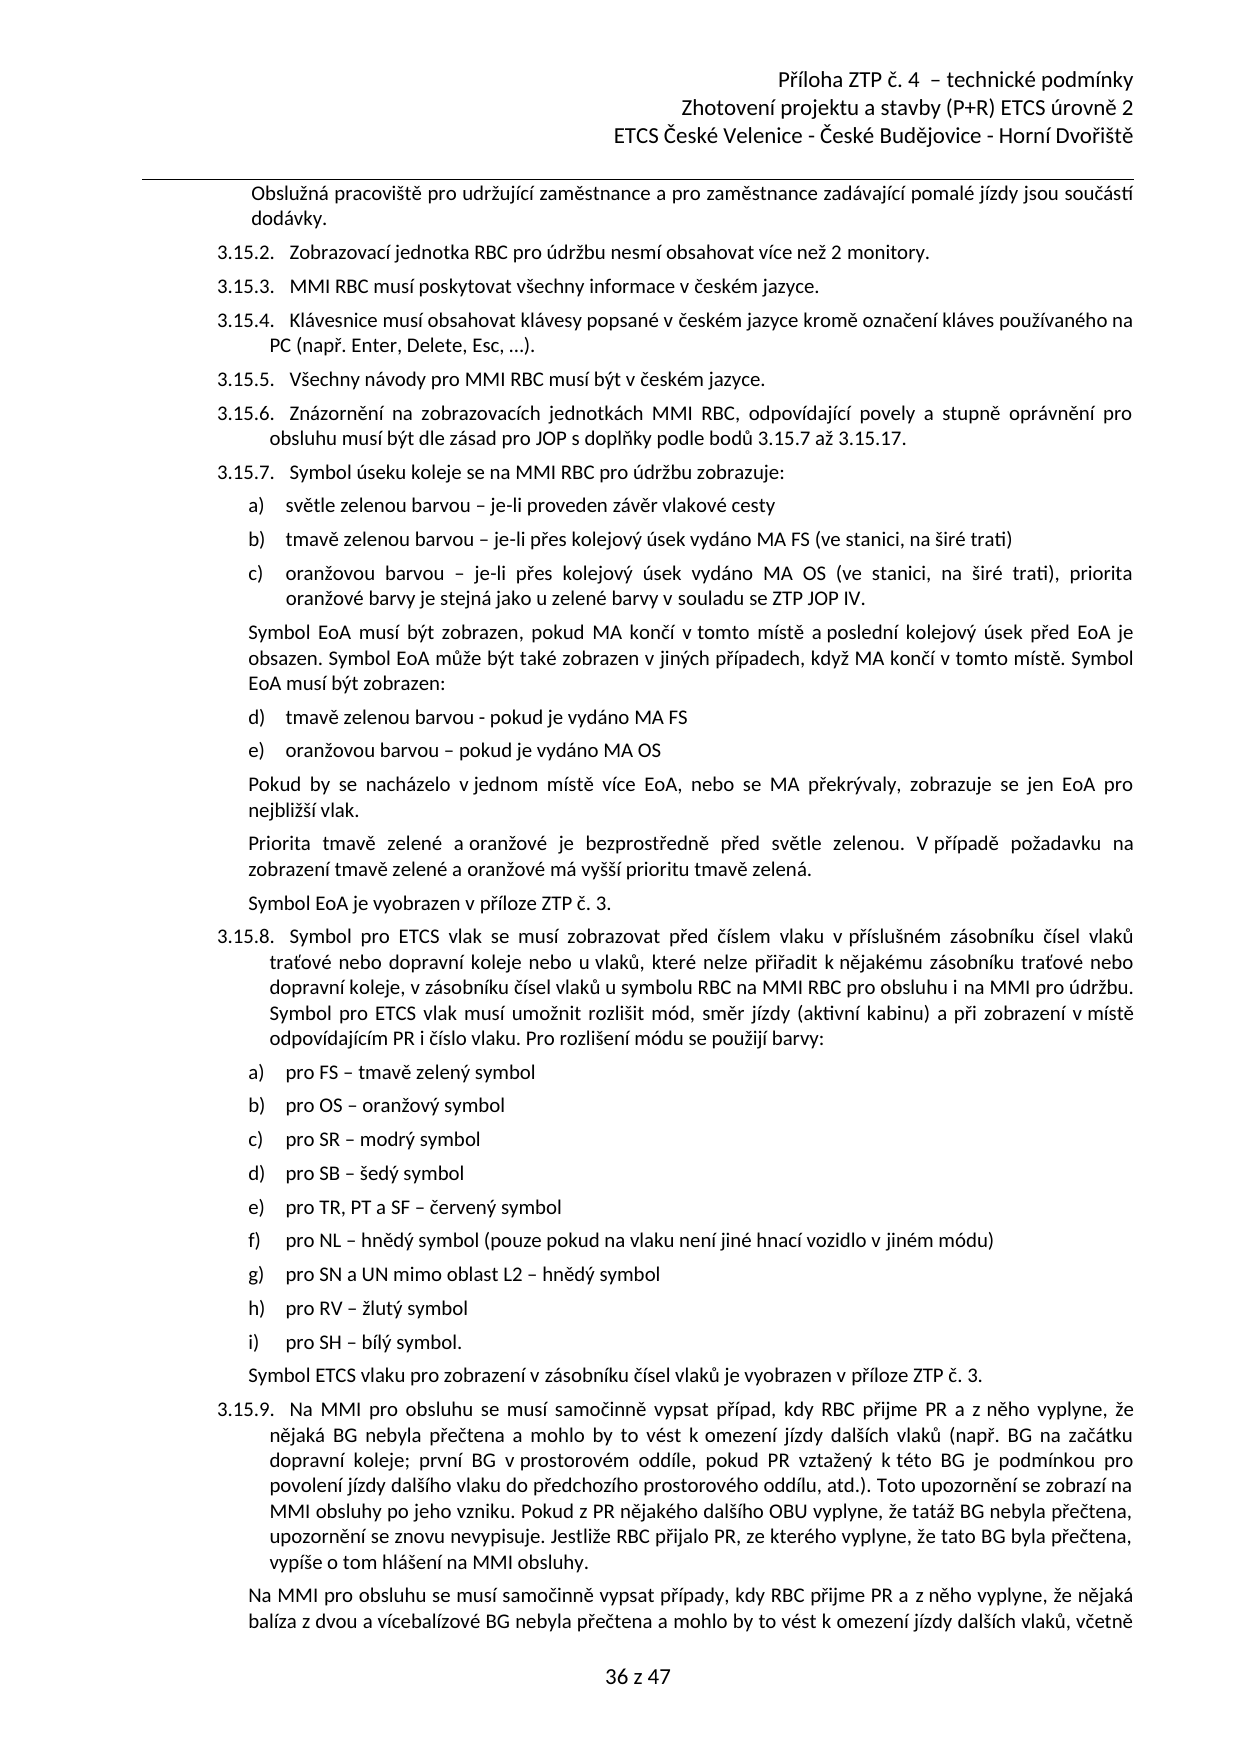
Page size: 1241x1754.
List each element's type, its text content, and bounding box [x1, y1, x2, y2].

text pro OS – oranžový symbol [248, 1093, 1134, 1118]
text Na MMI pro obsluhu se musí samočinně vypsat případ, kdy RBC přijme PR a z něho vyplyne, že nějaká BG nebyla přečtena a mohlo by to vést k omezení jízdy dalších vlaků (např. BG na začátku dopravní koleje; první BG v prostorovém oddíle, pokud PR vztažený k této BG je podmínkou pro povolení jízdy dalšího vlaku do předchozího prostorového oddílu, atd.). Toto upozornění se zobrazí na MMI obsluhy po jeho vzniku. Pokud z PR nějakého dalšího OBU vyplyne, že tatáž BG nebyla přečtena, upozornění se znovu nevypisuje. Jestliže RBC přijalo PR, ze kterého vyplyne, že tato BG byla přečtena, vypíše o tom hlášení na MMI obsluhy. [217, 1396, 1134, 1574]
list pro FS – tmavě zelený symbol [248, 1059, 1134, 1084]
text Symbol pro ETCS vlak se musí zobrazovat před číslem vlaku v příslušném zásobníku čísel vlaků traťové nebo dopravní koleje nebo u vlaků, které nelze přiřadit k nějakému zásobníku traťové nebo dopravní koleje, v zásobníku čísel vlaků u symbolu RBC na MMI RBC pro obsluhu i na MMI pro údržbu. Symbol pro ETCS vlak musí umožnit rozlišit mód, směr jízdy (aktivní kabinu) a při zobrazení v místě odpovídajícím PR i číslo vlaku. Pro rozlišení módu se použijí barvy: [217, 923, 1134, 1051]
text tmavě zelenou barvou – je-li přes kolejový úsek vydáno MA FS (ve stanici, na širé trati) [248, 526, 1134, 552]
text MMI RBC musí poskytovat všechny informace v českém jazyce. [217, 273, 1134, 298]
text pro RV – žlutý symbol [248, 1295, 1134, 1321]
text Symbol ETCS vlaku pro zobrazení v zásobníku čísel vlaků je vyobrazen v příloze ZTP č. 3. [248, 1363, 1134, 1388]
text pro TR, PT a SF – červený symbol [248, 1194, 1134, 1219]
text tmavě zelenou barvou - pokud je vydáno MA FS [248, 704, 1134, 729]
text pro SN a UN mimo oblast L2 – hnědý symbol [248, 1261, 1134, 1287]
text Symbol EoA je vyobrazen v příloze ZTP č. 3. [248, 890, 1134, 915]
text Klávesnice musí obsahovat klávesy popsané v českém jazyce kromě označení kláves používaného na PC (např. Enter, Delete, Esc, …). [217, 307, 1134, 358]
text Priorita tmavě zelené a oranžové je bezprostředně před světle zelenou. V případě požadavku na zobrazení tmavě zelené a oranžové má vyšší prioritu tmavě zelená. [248, 831, 1134, 881]
text Znázornění na zobrazovacích jednotkách MMI RBC, odpovídající povely a stupně oprávnění pro obsluhu musí být dle zásad pro JOP s doplňky podle bodů 3.15.7 až 3.15.17. [217, 400, 1134, 451]
text pro NL – hnědý symbol (pouze pokud na vlaku není jiné hnací vozidlo v jiném módu) [248, 1228, 1134, 1253]
text Pokud by se nacházelo v jednom místě více EoA, nebo se MA překrývaly, zobrazuje se jen EoA pro nejbližší vlak. [248, 771, 1134, 822]
text pro SR – modrý symbol [248, 1126, 1134, 1152]
text Obslužná pracoviště pro udržující zaměstnance a pro zaměstnance zadávající pomalé jízdy jsou součástí dodávky. [251, 180, 1134, 231]
text Zobrazovací jednotka RBC pro údržbu nesmí obsahovat více než 2 monitory. [217, 239, 1134, 265]
text Symbol úseku koleje se na MMI RBC pro údržbu zobrazuje: [217, 459, 1134, 484]
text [248, 1583, 1134, 1633]
text pro SB – šedý symbol [248, 1160, 1134, 1186]
list světle zelenou barvou – je-li proveden závěr vlakové cesty [248, 493, 1134, 518]
text Symbol EoA musí být zobrazen, pokud MA končí v tomto místě a poslední kolejový úsek před EoA je obsazen. Symbol EoA může být také zobrazen v jiných případech, když MA končí v tomto místě. Symbol EoA musí být zobrazen: [248, 619, 1134, 696]
text oranžovou barvou – je-li přes kolejový úsek vydáno MA OS (ve stanici, na širé trati), priorita oranžové barvy je stejná jako u zelené barvy v souladu se ZTP JOP IV. [248, 560, 1134, 611]
text oranžovou barvou – pokud je vydáno MA OS [248, 738, 1134, 763]
text Všechny návody pro MMI RBC musí být v českém jazyce. [217, 366, 1134, 391]
text pro SH – bílý symbol. [248, 1329, 1134, 1354]
